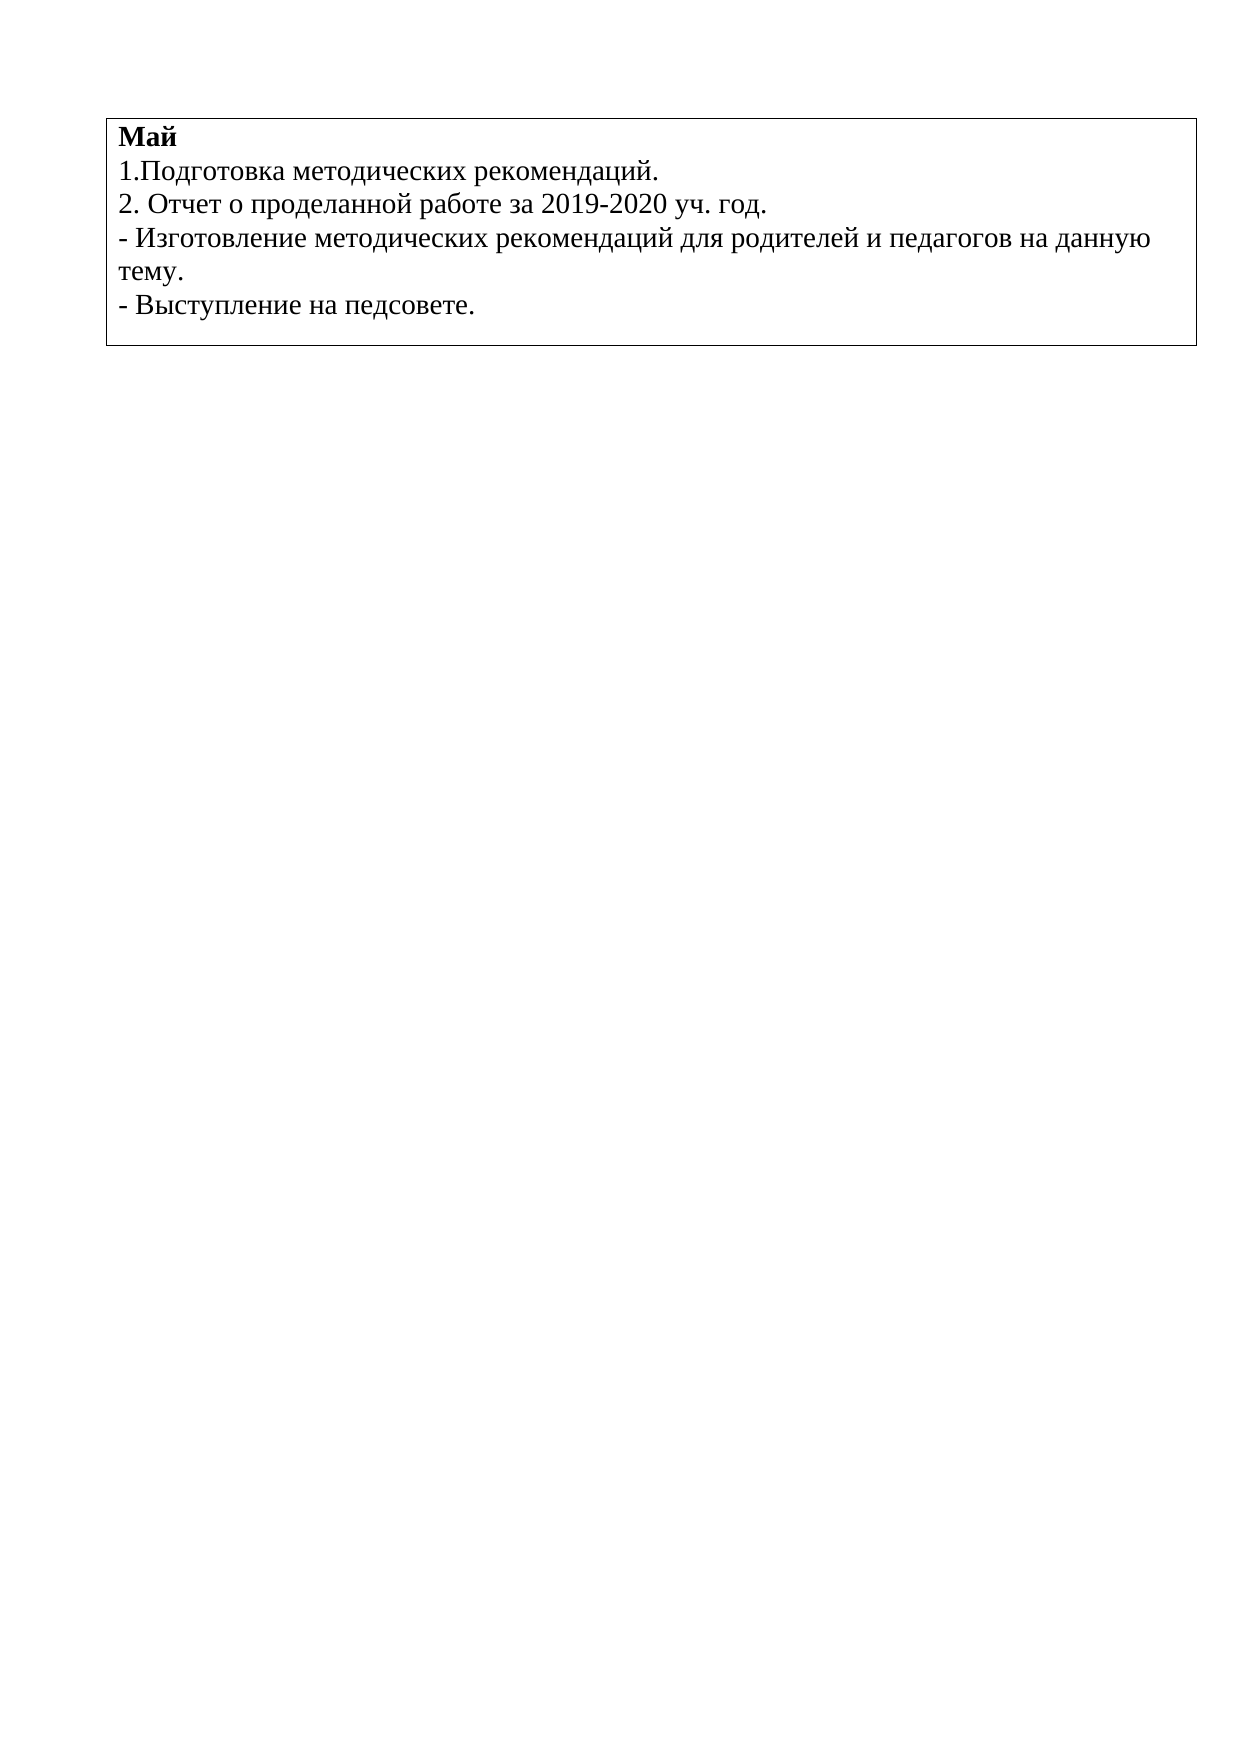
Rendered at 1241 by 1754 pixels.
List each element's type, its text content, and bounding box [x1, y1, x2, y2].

table_cell Май 1.Подготовка методических рекомендаций. 2. Отчет о проделанной работе за 2019-2020 уч. год. - Изготовление методических рекомендаций для родителей и педагогов на данную тему. - Выступление на педсовете. [107, 119, 1196, 345]
